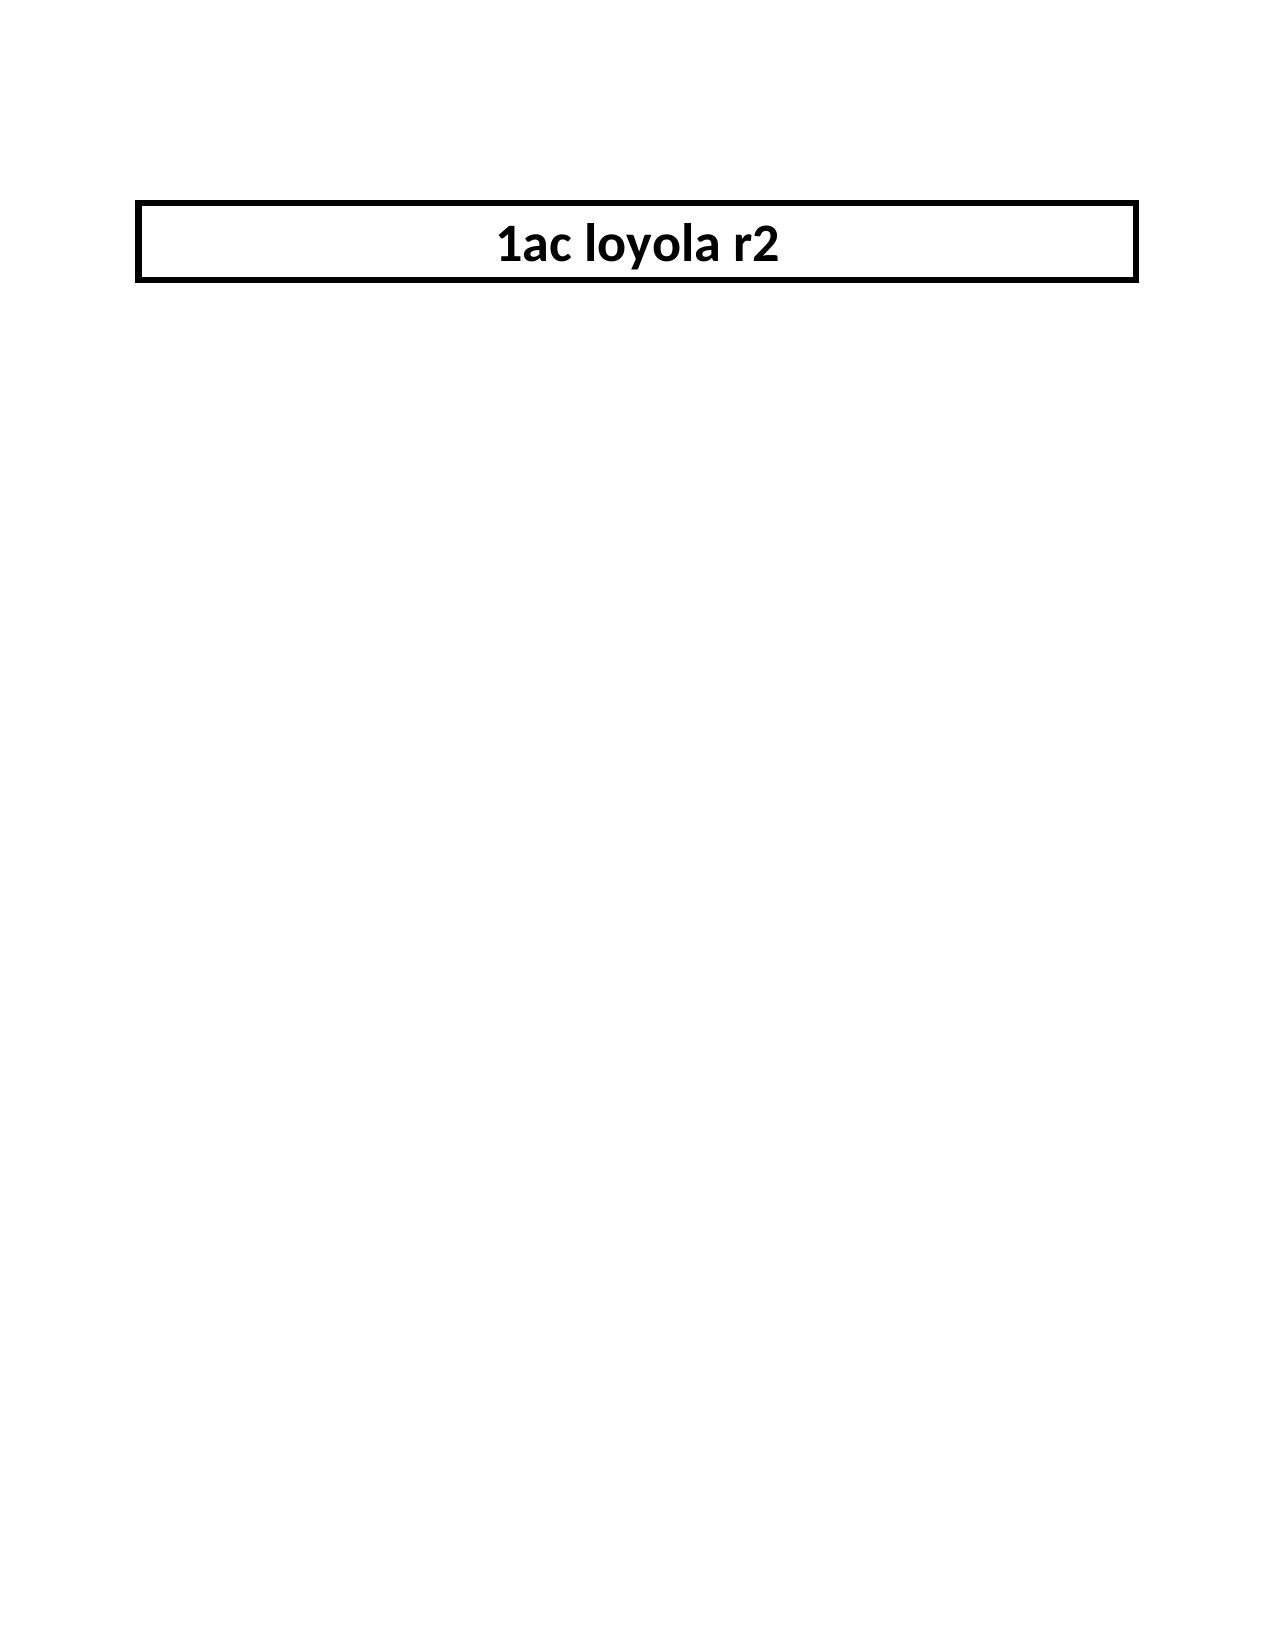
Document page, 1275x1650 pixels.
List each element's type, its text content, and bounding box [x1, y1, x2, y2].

subtitle 1ac loyola r2 [142, 206, 1133, 277]
